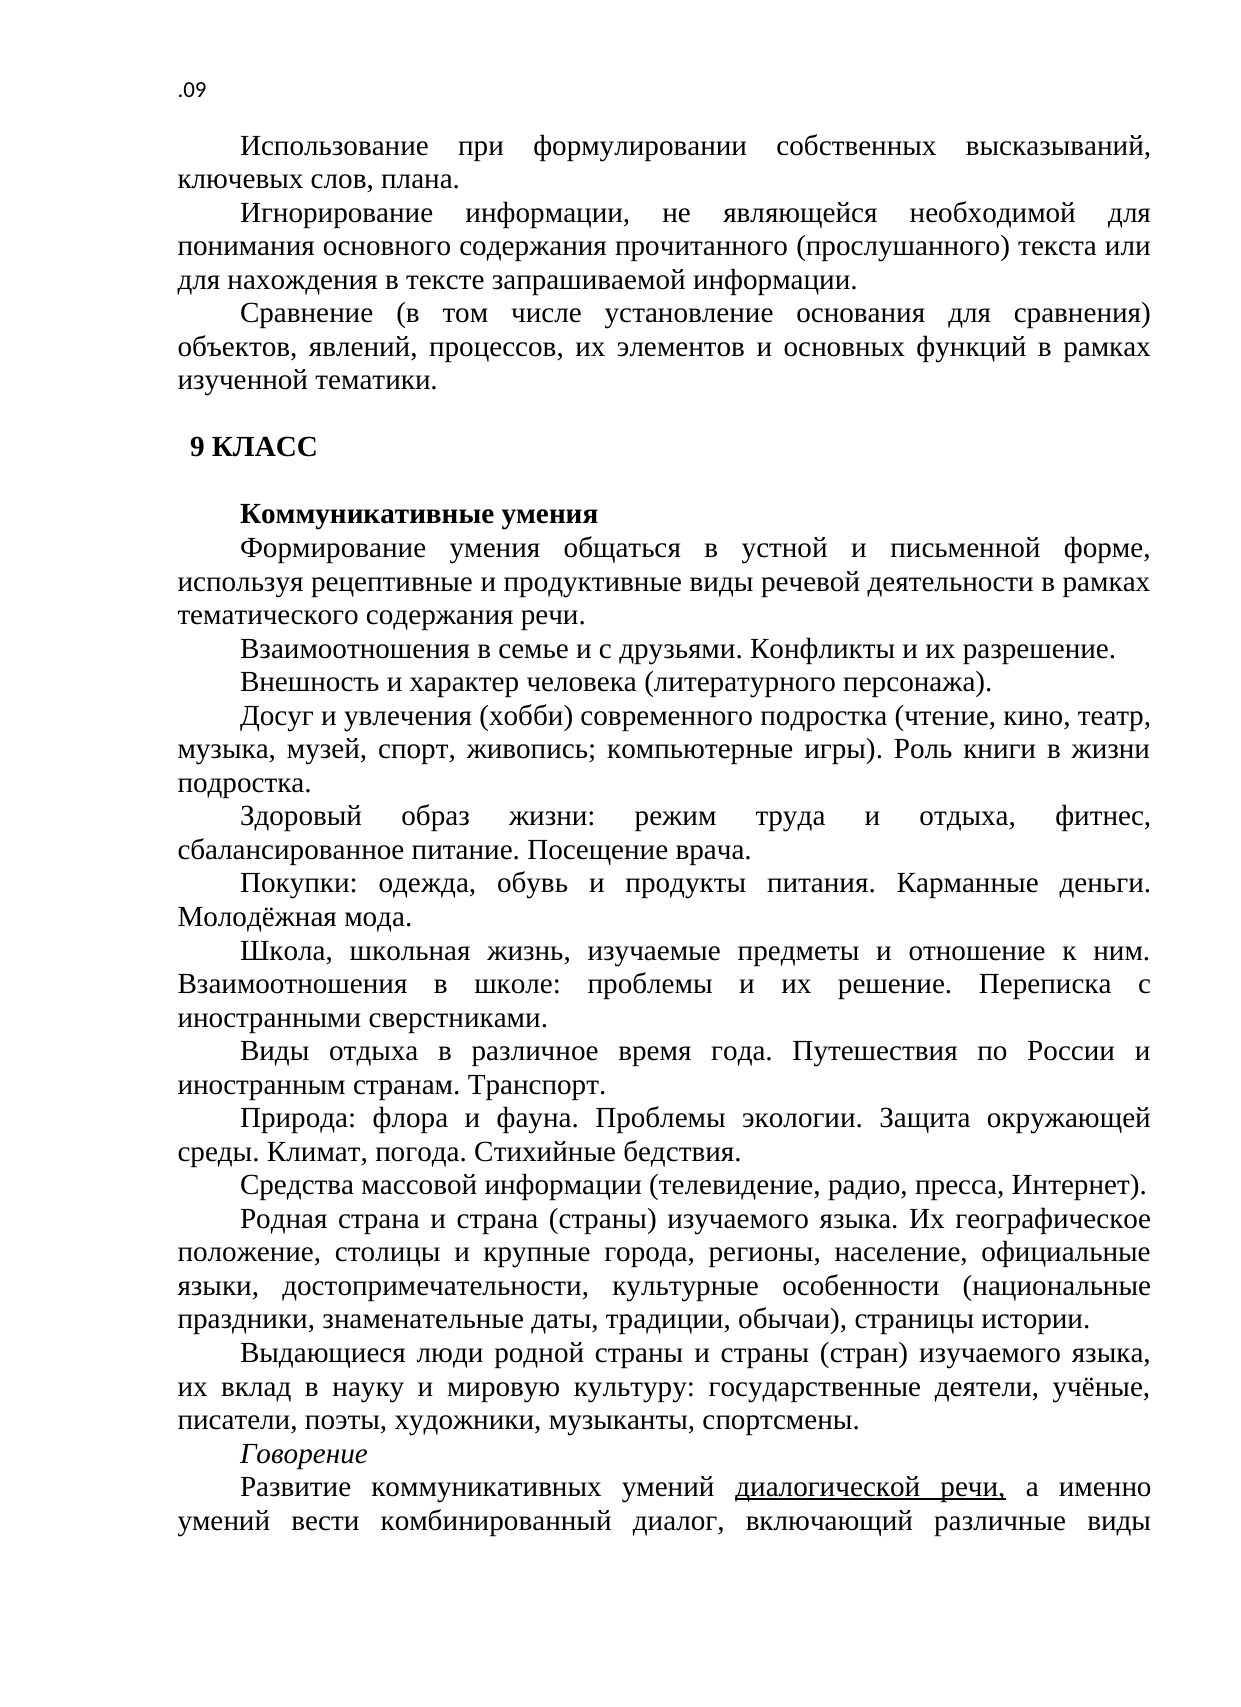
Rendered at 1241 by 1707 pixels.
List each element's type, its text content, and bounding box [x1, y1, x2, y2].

text Покупки: одежда, обувь и продукты питания. Карманные деньги. Молодёжная мода. [177, 866, 1152, 933]
text Выдающиеся люди родной страны и страны (стран) изучаемого языка, их вклад в науку и мировую культуру: государственные деятели, учёные, писатели, поэты, художники, музыканты, спортсмены. [177, 1335, 1152, 1436]
text Говорение [177, 1436, 1152, 1469]
text Родная страна и страна (страны) изучаемого языка. Их географическое положение, столицы и крупные города, регионы, население, официальные языки, достопримечательности, культурные особенности (национальные праздники, знаменательные даты, традиции, обычаи), страницы истории. [177, 1201, 1152, 1335]
text Внешность и характер человека (литературного персонажа). [177, 664, 1152, 698]
text Досуг и увлечения (хобби) современного подростка (чтение, кино, театр, музыка, музей, спорт, живопись; компьютерные игры). Роль книги в жизни подростка. [177, 698, 1152, 798]
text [177, 1469, 1152, 1536]
text Средства массовой информации (телевидение, радио, пресса, Интернет). [177, 1167, 1152, 1201]
text Здоровый образ жизни: режим труда и отдыха, фитнес, сбалансированное питание. Посещение врача. [177, 798, 1152, 866]
text Взаимоотношения в семье и с друзьями. Конфликты и их разрешение. [177, 631, 1152, 664]
text Сравнение (в том числе установление основания для сравнения) объектов, явлений, процессов, их элементов и основных функций в рамках изученной тематики. [177, 295, 1152, 396]
text 9 КЛАСС [190, 429, 1152, 463]
text Использование при формулировании собственных высказываний, ключевых слов, плана. [177, 128, 1152, 195]
text Природа: флора и фауна. Проблемы экологии. Защита окружающей среды. Климат, погода. Стихийные бедствия. [177, 1100, 1152, 1167]
text Игнорирование информации, не являющейся необходимой для понимания основного содержания прочитанного (прослушанного) текста или для нахождения в тексте запрашиваемой информации. [177, 195, 1152, 295]
text Школа, школьная жизнь, изучаемые предметы и отношение к ним. Взаимоотношения в школе: проблемы и их решение. Переписка с иностранными сверстниками. [177, 933, 1152, 1033]
text Коммуникативные умения [177, 497, 1152, 530]
text Формирование умения общаться в устной и письменной форме, используя рецептивные и продуктивные виды речевой деятельности в рамках тематического содержания речи. [177, 530, 1152, 631]
text Виды отдыха в различное время года. Путешествия по России и иностранным странам. Транспорт. [177, 1033, 1152, 1100]
